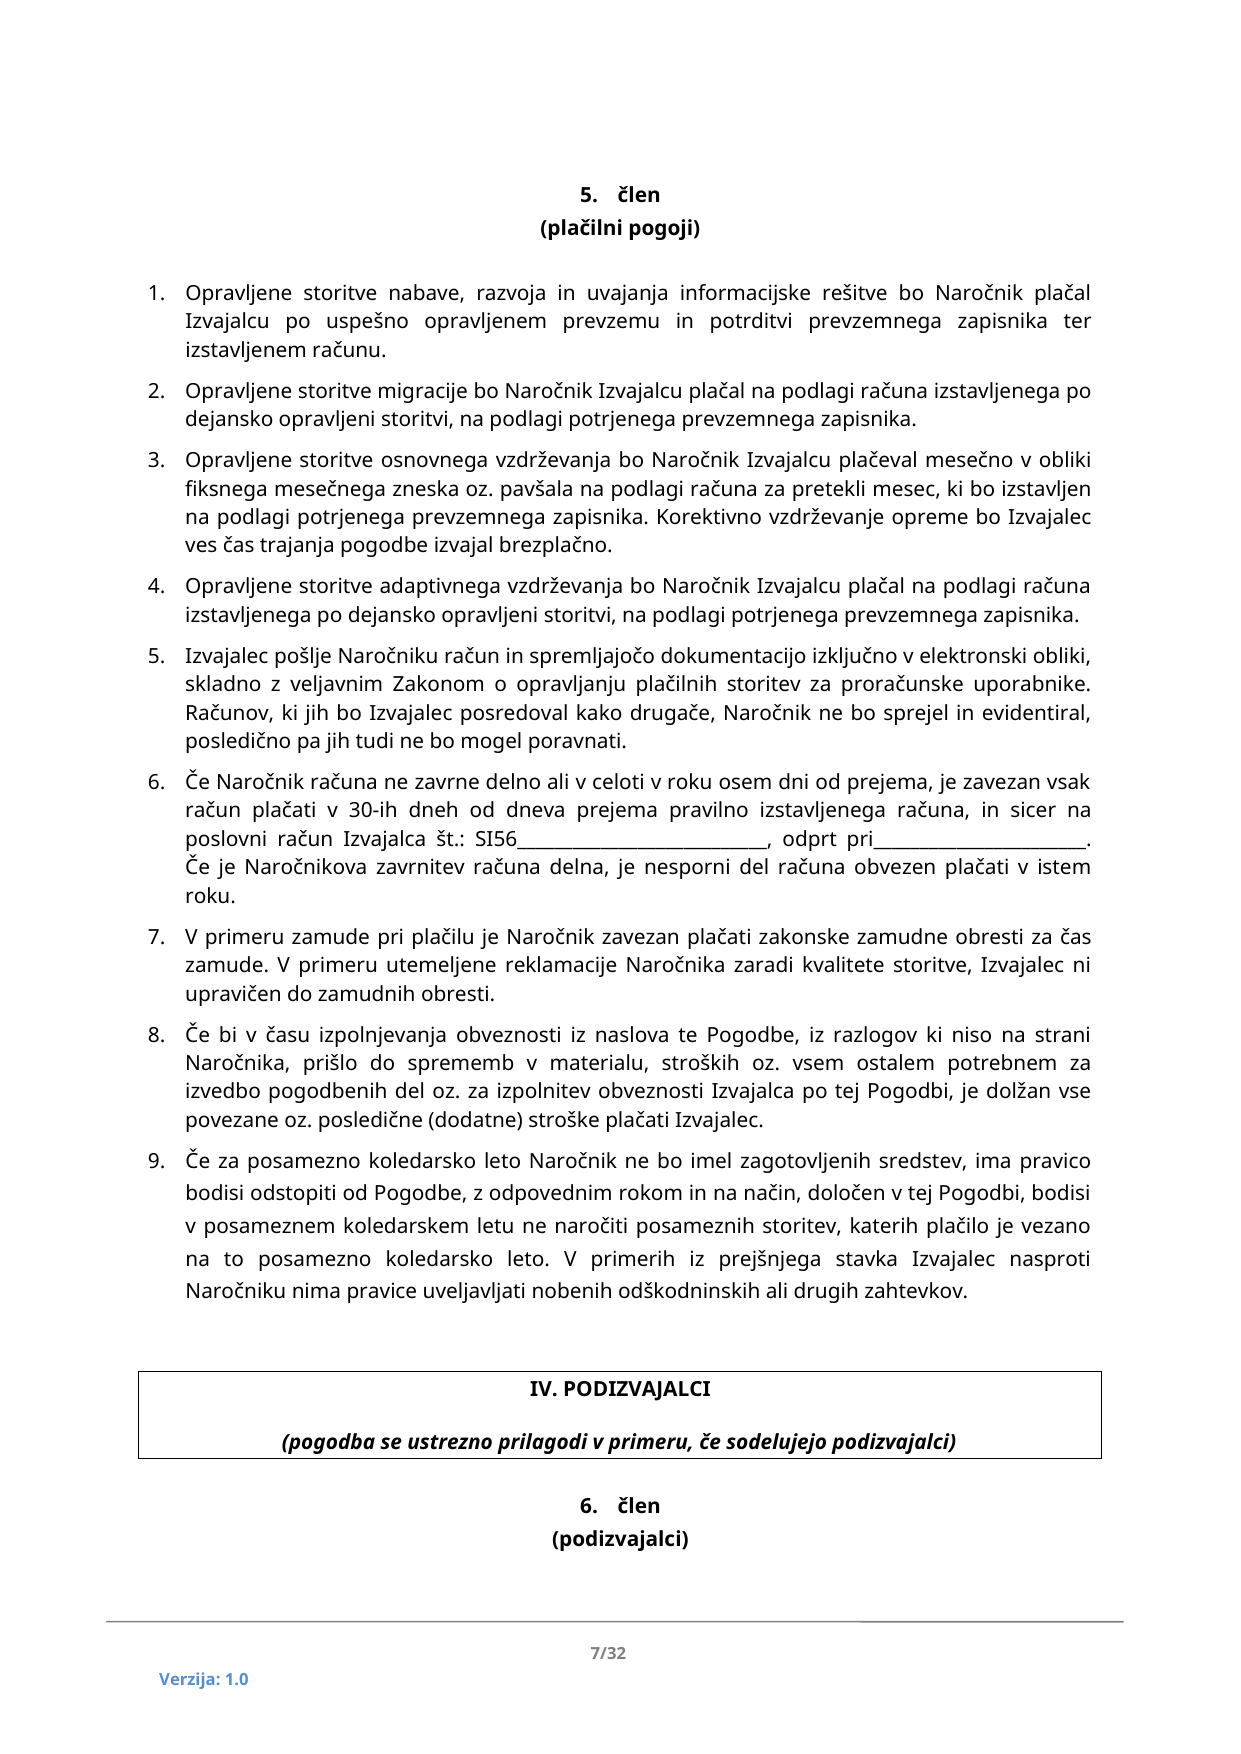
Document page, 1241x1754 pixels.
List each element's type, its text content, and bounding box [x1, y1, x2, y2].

list člen [148, 1491, 1093, 1520]
list Opravljene storitve osnovnega vzdrževanja bo Naročnik Izvajalcu plačeval mesečno v obliki fiksnega mesečnega zneska oz. pavšala na podlagi računa za pretekli mesec, ki bo izstavljen na podlagi potrjenega prevzemnega zapisnika. Korektivno vzdrževanje opreme bo Izvajalec ves čas trajanja pogodbe izvajal brezplačno. [148, 445, 1092, 559]
list Če bi v času izpolnjevanja obveznosti iz naslova te Pogodbe, iz razlogov ki niso na strani Naročnika, prišlo do sprememb v materialu, stroških oz. vsem ostalem potrebnem za izvedbo pogodbenih del oz. za izpolnitev obveznosti Izvajalca po tej Pogodbi, je dolžan vse povezane oz. posledične (dodatne) stroške plačati Izvajalec. [148, 1020, 1092, 1133]
list člen [148, 180, 1093, 209]
subtitle (pogodba se ustrezno prilagodi v primeru, če sodelujejo podizvajalci) [139, 1424, 1101, 1458]
list Opravljene storitve nabave, razvoja in uvajanja informacijske rešitve bo Naročnik plačal Izvajalcu po uspešno opravljenem prevzemu in potrditvi prevzemnega zapisnika ter izstavljenem računu. [148, 278, 1092, 363]
list Opravljene storitve adaptivnega vzdrževanja bo Naročnik Izvajalcu plačal na podlagi računa izstavljenega po dejansko opravljeni storitvi, na podlagi potrjenega prevzemnega zapisnika. [148, 572, 1092, 628]
list V primeru zamude pri plačilu je Naročnik zavezan plačati zakonske zamudne obresti za čas zamude. V primeru utemeljene reklamacije Naročnika zaradi kvalitete storitve, Izvajalec ni upravičen do zamudnih obresti. [148, 922, 1092, 1007]
list Izvajalec pošlje Naročniku račun in spremljajočo dokumentacijo izključno v elektronski obliki, skladno z veljavnim Zakonom o opravljanju plačilnih storitev za proračunske uporabnike. Računov, ki jih bo Izvajalec posredoval kako drugače, Naročnik ne bo sprejel in evidentiral, posledično pa jih tudi ne bo mogel poravnati. [148, 641, 1092, 755]
list Če Naročnik računa ne zavrne delno ali v celoti v roku osem dni od prejema, je zavezan vsak račun plačati v 30-ih dneh od dneva prejema pravilno izstavljenega računa, in sicer na poslovni račun Izvajalca št.: SI56___________________________, odprt pri_______________________. Če je Naročnikova zavrnitev računa delna, je nesporni del računa obvezen plačati v istem roku. [148, 767, 1092, 909]
text (podizvajalci) [148, 1524, 1092, 1552]
text (plačilni pogoji) [148, 213, 1092, 241]
list Opravljene storitve migracije bo Naročnik Izvajalcu plačal na podlagi računa izstavljenega po dejansko opravljeni storitvi, na podlagi potrjenega prevzemnega zapisnika. [148, 376, 1092, 433]
list Če za posamezno koledarsko leto Naročnik ne bo imel zagotovljenih sredstev, ima pravico bodisi odstopiti od Pogodbe, z odpovednim rokom in na način, določen v tej Pogodbi, bodisi v posameznem koledarskem letu ne naročiti posameznih storitev, katerih plačilo je vezano na to posamezno koledarsko leto. V primerih iz prejšnjega stavka Izvajalec nasproti Naročniku nima pravice uveljavljati nobenih odškodninskih ali drugih zahtevkov. [148, 1146, 1092, 1305]
